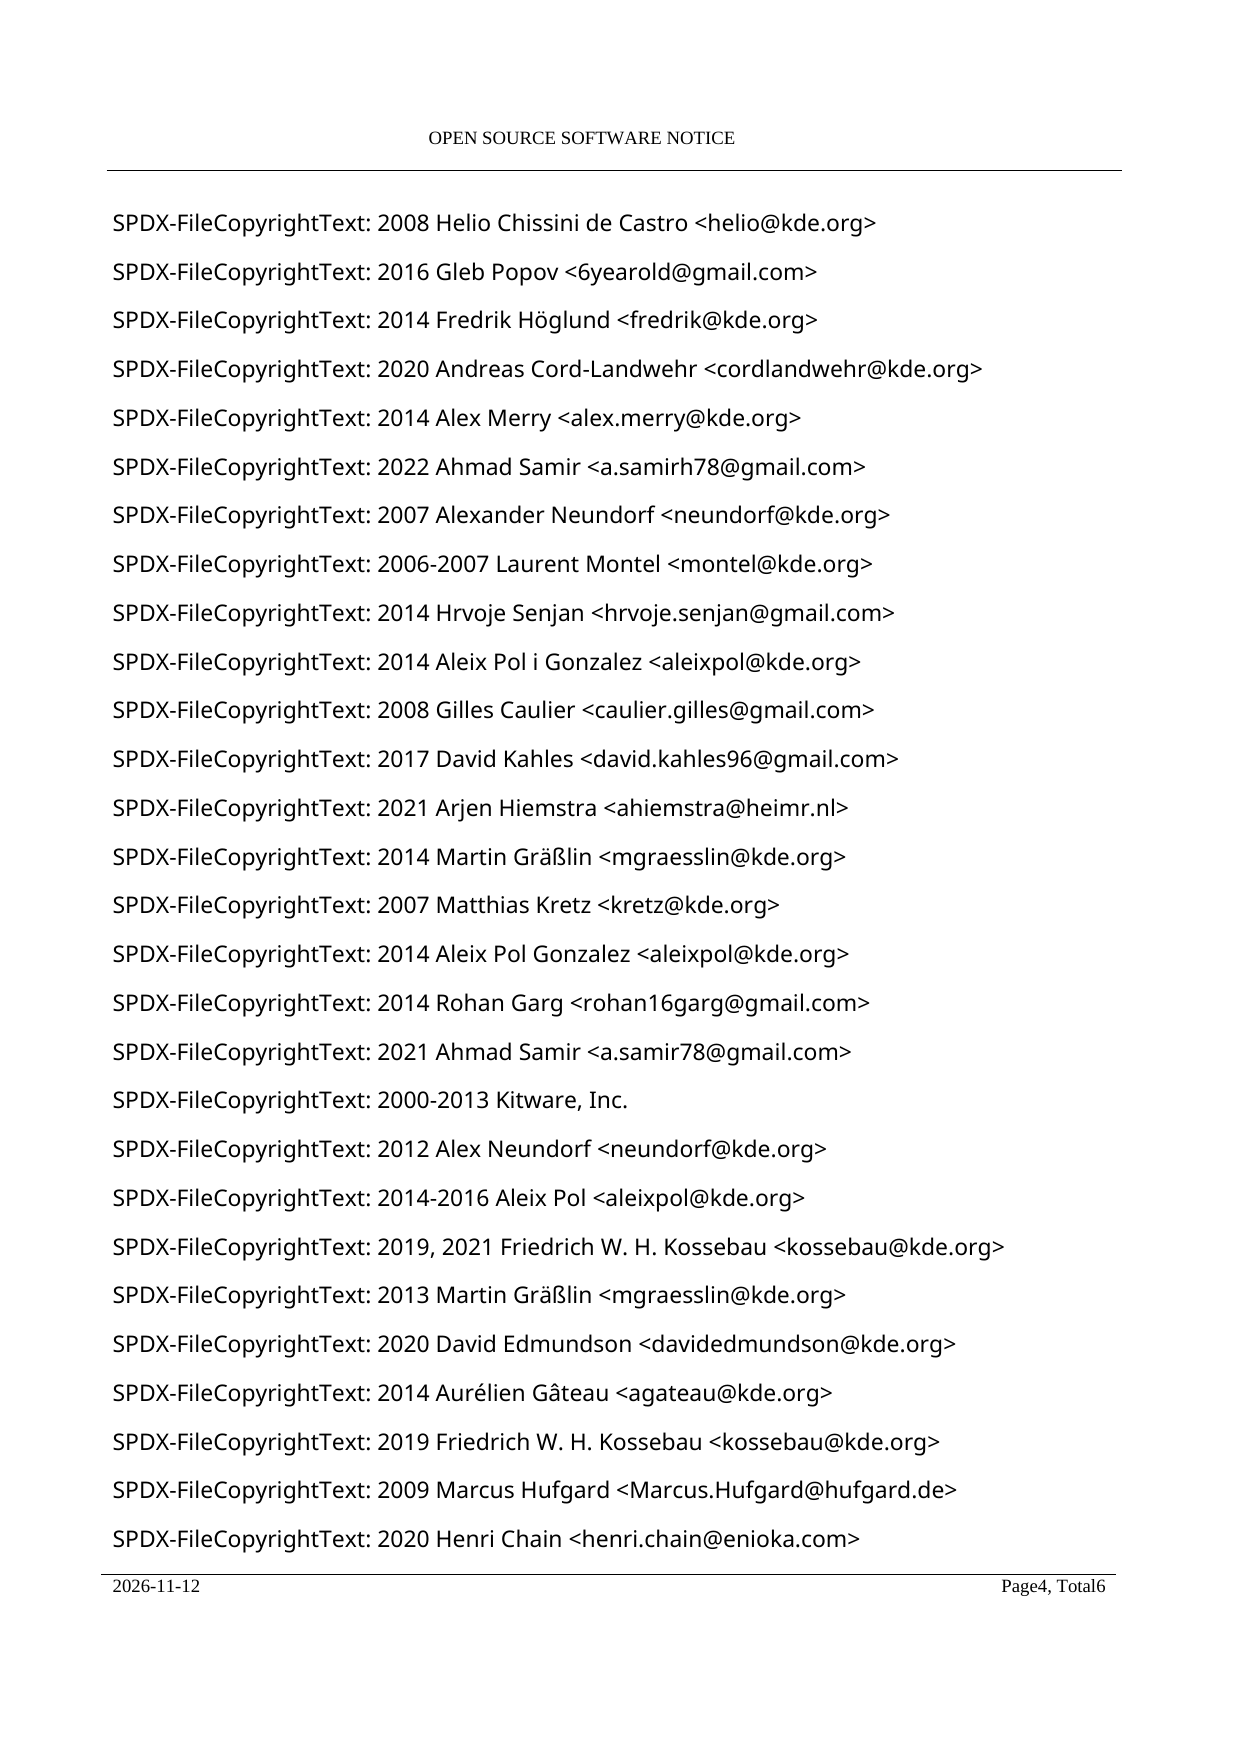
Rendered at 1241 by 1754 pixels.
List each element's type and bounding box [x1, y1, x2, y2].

text [112, 206, 1128, 1555]
